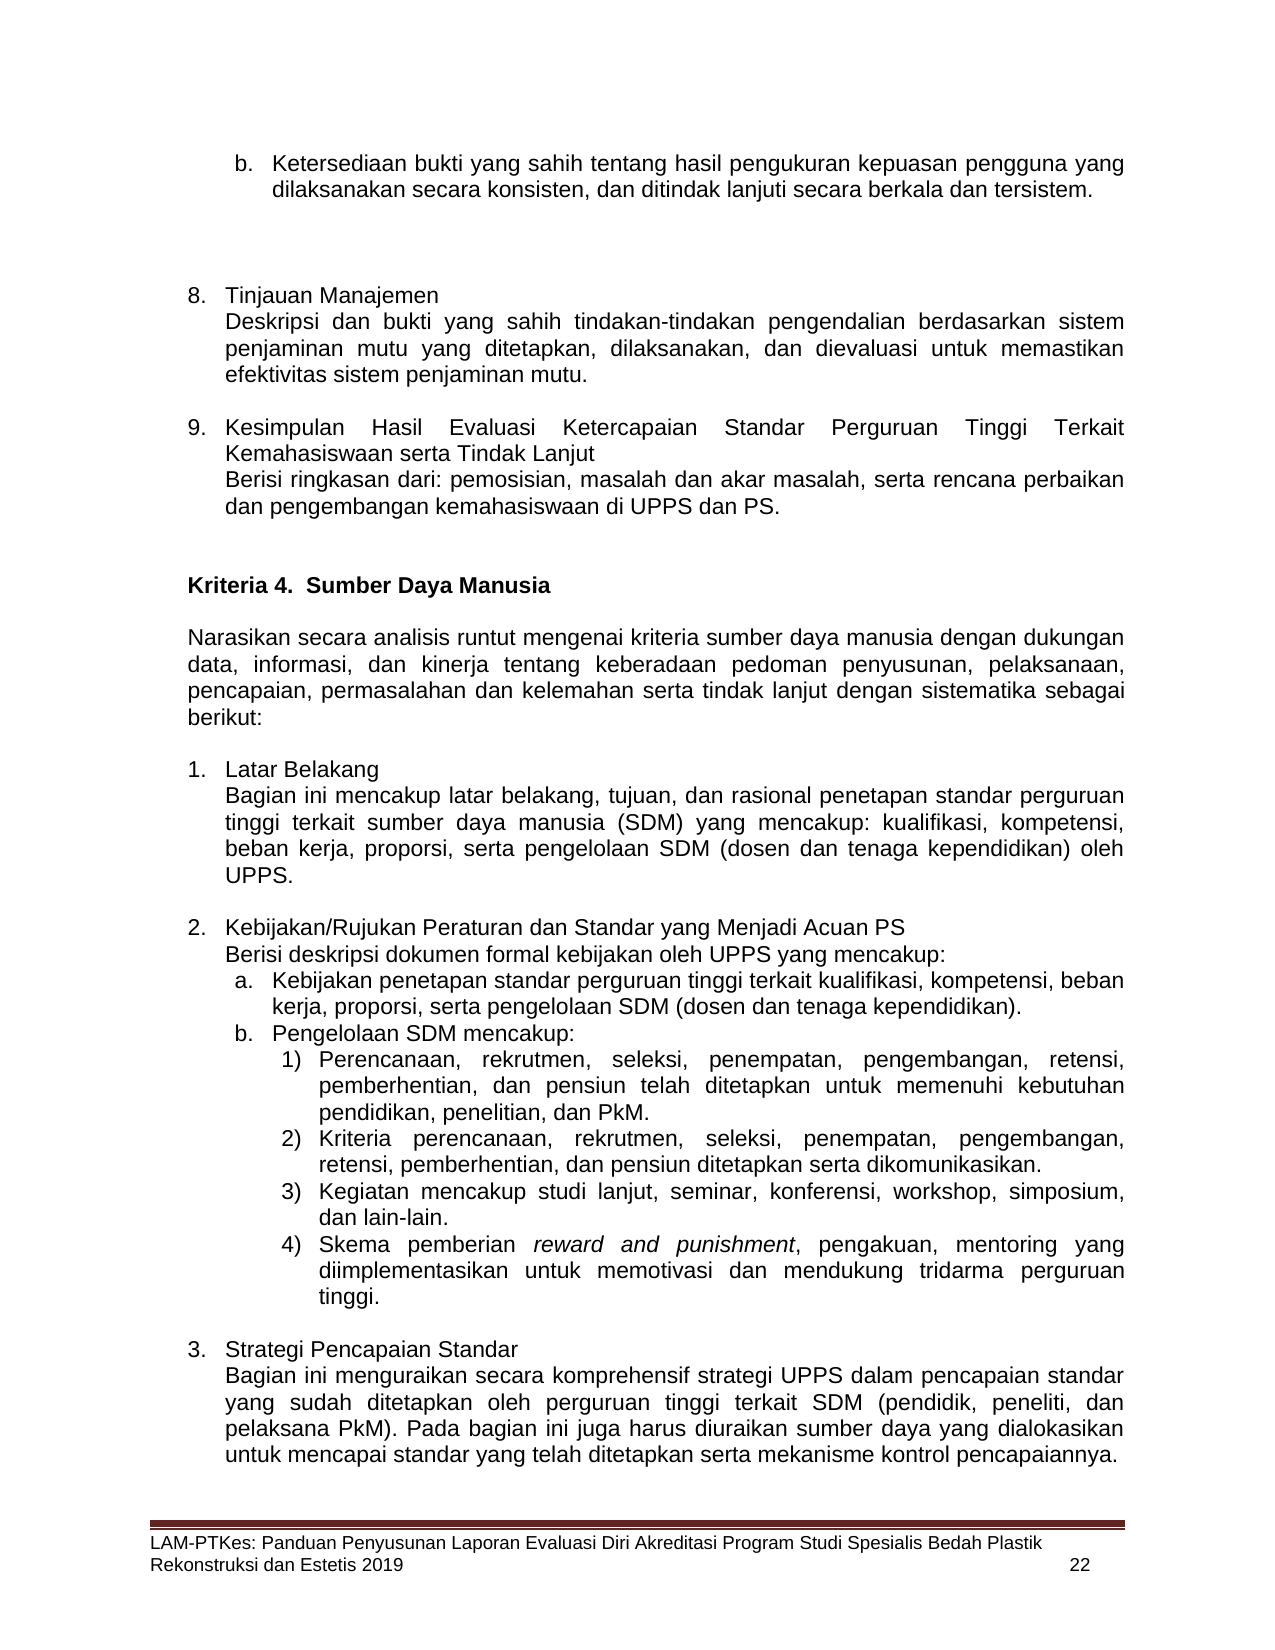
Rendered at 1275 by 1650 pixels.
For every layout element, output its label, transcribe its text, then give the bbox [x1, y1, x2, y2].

text Deskripsi dan bukti yang sahih tindakan-tindakan pengendalian berdasarkan sistem penjaminan mutu yang ditetapkan, dilaksanakan, dan dievaluasi untuk memastikan efektivitas sistem penjaminan mutu. [225, 308, 1125, 387]
list Tinjauan Manajemen [187, 282, 1125, 308]
list Kebijakan penetapan standar perguruan tinggi terkait kualifikasi, kompetensi, beban kerja, proporsi, serta pengelolaan SDM (dosen dan tenaga kependidikan). [234, 967, 1125, 1020]
list Pengelolaan SDM mencakup: [234, 1020, 1125, 1046]
subtitle Kriteria 4. Sumber Daya Manusia [187, 572, 1125, 598]
text Berisi ringkasan dari: pemosisian, masalah dan akar masalah, serta rencana perbaikan dan pengembangan kemahasiswaan di UPPS dan PS. [225, 466, 1125, 519]
list Perencanaan, rekrutmen, seleksi, penempatan, pengembangan, retensi, pemberhentian, dan pensiun telah ditetapkan untuk memenuhi kebutuhan pendidikan, penelitian, dan PkM. [281, 1046, 1125, 1125]
list Ketersediaan bukti yang sahih tentang hasil pengukuran kepuasan pengguna yang dilaksanakan secara konsisten, dan ditindak lanjuti secara berkala dan tersistem. [234, 150, 1125, 203]
list Kegiatan mencakup studi lanjut, seminar, konferensi, workshop, simposium, dan lain-lain. [281, 1178, 1125, 1231]
text Berisi deskripsi dokumen formal kebijakan oleh UPPS yang mencakup: [225, 941, 1125, 967]
text Bagian ini menguraikan secara komprehensif strategi UPPS dalam pencapaian standar yang sudah ditetapkan oleh perguruan tinggi terkait SDM (pendidik, peneliti, dan pelaksana PkM). Pada bagian ini juga harus diuraikan sumber daya yang dialokasikan untuk mencapai standar yang telah ditetapkan serta mekanisme kontrol pencapaiannya. [225, 1362, 1125, 1468]
text Bagian ini mencakup latar belakang, tujuan, dan rasional penetapan standar perguruan tinggi terkait sumber daya manusia (SDM) yang mencakup: kualifikasi, kompetensi, beban kerja, proporsi, serta pengelolaan SDM (dosen dan tenaga kependidikan) oleh UPPS. [225, 782, 1125, 888]
text Narasikan secara analisis runtut mengenai kriteria sumber daya manusia dengan dukungan data, informasi, dan kinerja tentang keberadaan pedoman penyusunan, pelaksanaan, pencapaian, permasalahan dan kelemahan serta tindak lanjut dengan sistematika sebagai berikut: [187, 624, 1125, 730]
list Kebijakan/Rujukan Peraturan dan Standar yang Menjadi Acuan PS [187, 914, 1125, 941]
list Strategi Pencapaian Standar [187, 1336, 1125, 1362]
list Kesimpulan Hasil Evaluasi Ketercapaian Standar Perguruan Tinggi Terkait Kemahasiswaan serta Tindak Lanjut [187, 413, 1125, 466]
list Kriteria perencanaan, rekrutmen, seleksi, penempatan, pengembangan, retensi, pemberhentian, dan pensiun ditetapkan serta dikomunikasikan. [281, 1125, 1125, 1178]
list Latar Belakang [187, 756, 1125, 782]
list Skema pemberian reward and punishment, pengakuan, mentoring yang diimplementasikan untuk memotivasi dan mendukung tridarma perguruan tinggi. [281, 1231, 1125, 1309]
